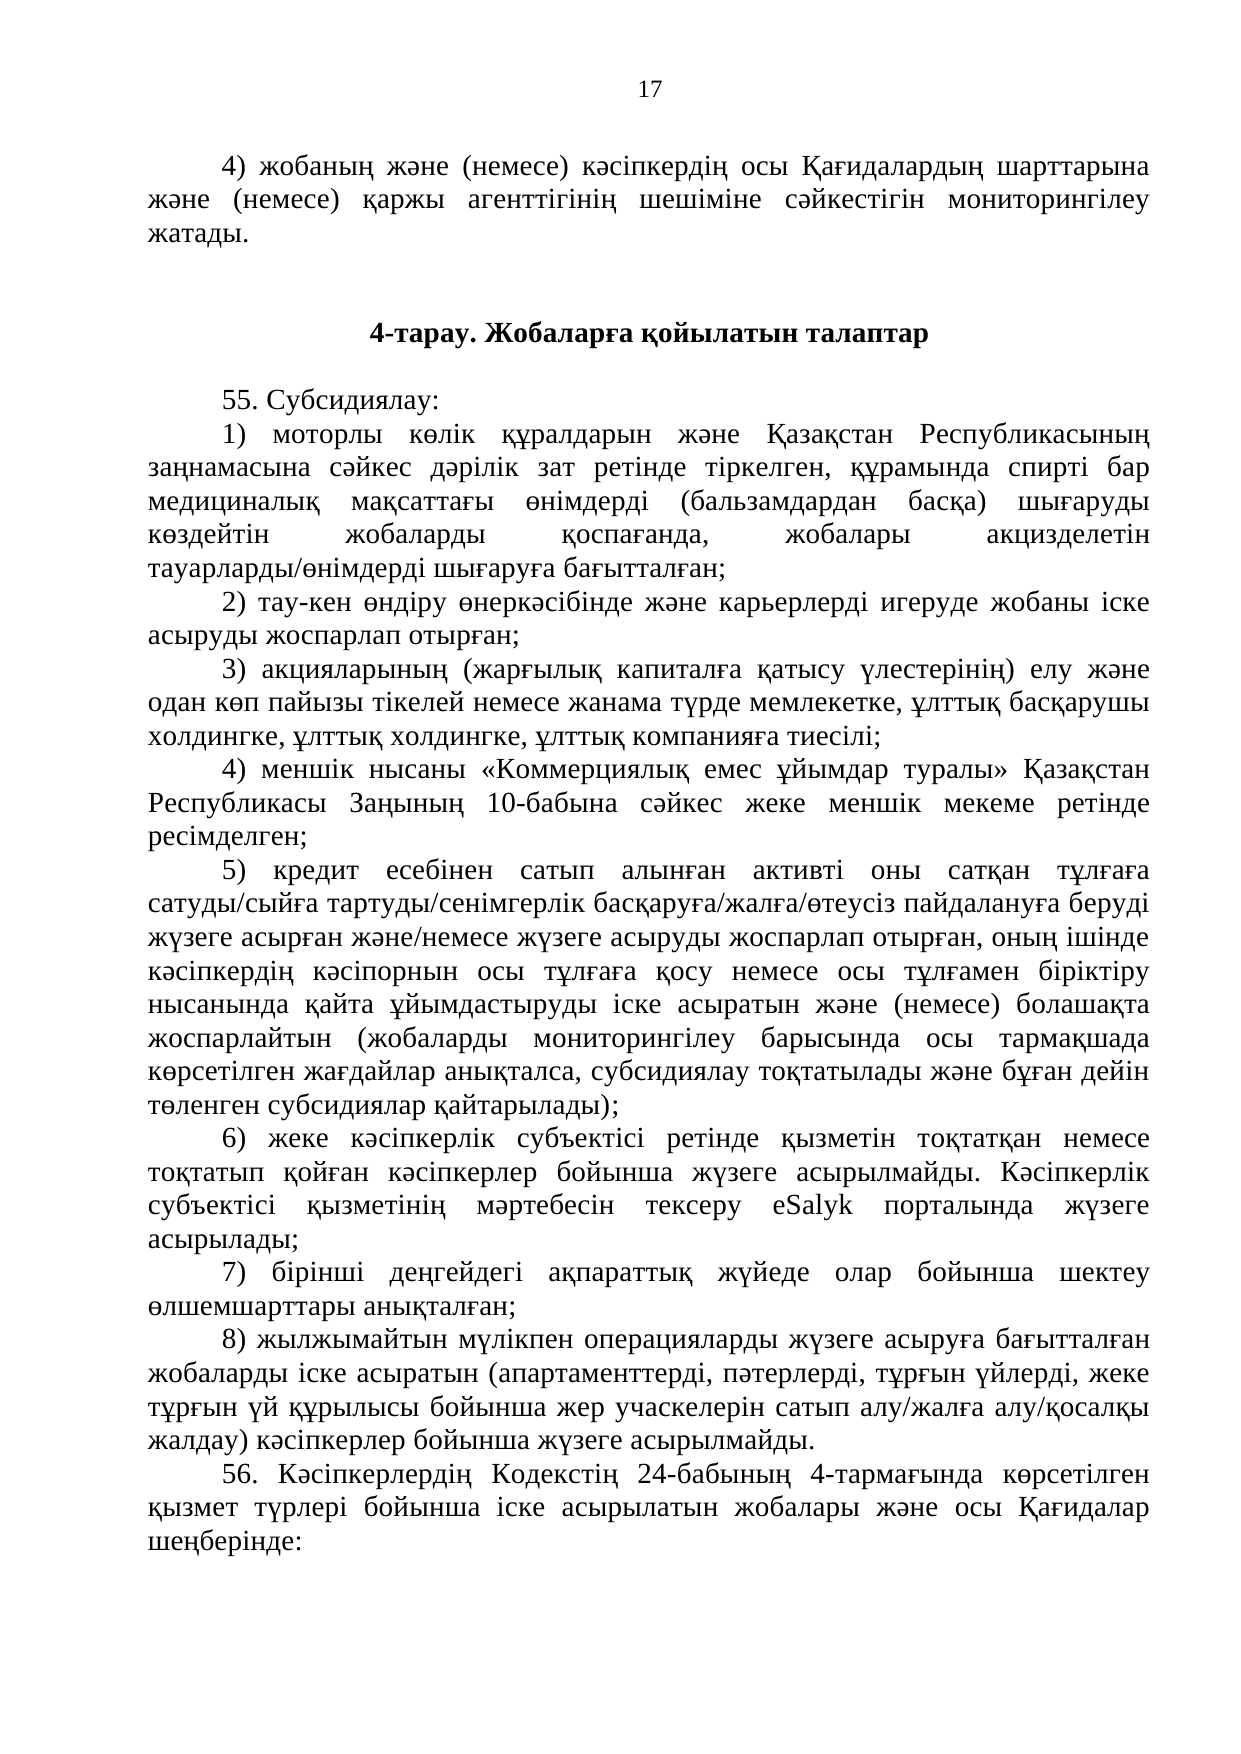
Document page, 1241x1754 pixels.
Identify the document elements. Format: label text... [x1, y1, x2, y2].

text 2) тау-кен өндіру өнеркәсібінде және карьерлерді игеруде жобаны іске асыруды жоспарлап отырған; [148, 584, 1152, 651]
text 4-тарау. Жобаларға қойылатын талаптар [148, 315, 1152, 349]
text 7) бірінші деңгейдегі ақпараттық жүйеде олар бойынша шектеу өлшемшарттары анықталған; [148, 1254, 1152, 1322]
text 55. Субсидиялау: [148, 382, 1152, 416]
text 3) акцияларының (жарғылық капиталға қатысу үлестерінің) елу және одан көп пайызы тікелей немесе жанама түрде мемлекетке, ұлттық басқарушы холдингке, ұлттық холдингке, ұлттық компанияға тиесілі; [148, 651, 1152, 751]
text 4) меншік нысаны «Коммерциялық емес ұйымдар туралы» Қазақстан Республикасы Заңының 10-бабына сәйкес жеке меншік мекеме ретінде ресімделген; [148, 751, 1152, 852]
text 8) жылжымайтын мүлікпен операцияларды жүзеге асыруға бағытталған жобаларды іске асыратын (апартаменттерді, пәтерлерді, тұрғын үйлерді, жеке тұрғын үй құрылысы бойынша жер учаскелерін сатып алу/жалға алу/қосалқы жалдау) кәсіпкерлер бойынша жүзеге асырылмайды. [148, 1322, 1152, 1456]
text 5) кредит есебінен сатып алынған активті оны сатқан тұлғаға сатуды/сыйға тартуды/сенімгерлік басқаруға/жалға/өтеусіз пайдалануға беруді жүзеге асырған және/немесе жүзеге асыруды жоспарлап отырған, оның ішінде кәсіпкердің кәсіпорнын осы тұлғаға қосу немесе осы тұлғамен біріктіру нысанында қайта ұйымдастыруды іске асыратын және (немесе) болашақта жоспарлайтын (жобаларды мониторингілеу барысында осы тармақшада көрсетілген жағдайлар анықталса, субсидиялау тоқтатылады және бұған дейін төленген субсидиялар қайтарылады); [148, 852, 1152, 1120]
text 6) жеке кәсіпкерлік субъектісі ретінде қызметін тоқтатқан немесе тоқтатып қойған кәсіпкерлер бойынша жүзеге асырылмайды. Кәсіпкерлік субъектісі қызметінің мәртебесін тексеру eSalyk порталында жүзеге асырылады; [148, 1120, 1152, 1254]
text 56. Кәсіпкерлердің Кодекстің 24-бабының 4-тармағында көрсетілген қызмет түрлері бойынша іске асырылатын жобалары және осы Қағидалар шеңберінде: [148, 1456, 1152, 1556]
text 4) жобаның және (немесе) кәсіпкердің осы Қағидалардың шарттарына және (немесе) қаржы агенттігінің шешіміне сәйкестігін мониторингілеу жатады. [148, 148, 1152, 248]
text 1) моторлы көлік құралдарын және Қазақстан Республикасының заңнамасына сәйкес дәрілік зат ретінде тіркелген, құрамында спирті бар медициналық мақсаттағы өнімдерді (бальзамдардан басқа) шығаруды көздейтін жобаларды қоспағанда, жобалары акцизделетін тауарларды/өнімдерді шығаруға бағытталған; [148, 416, 1152, 584]
